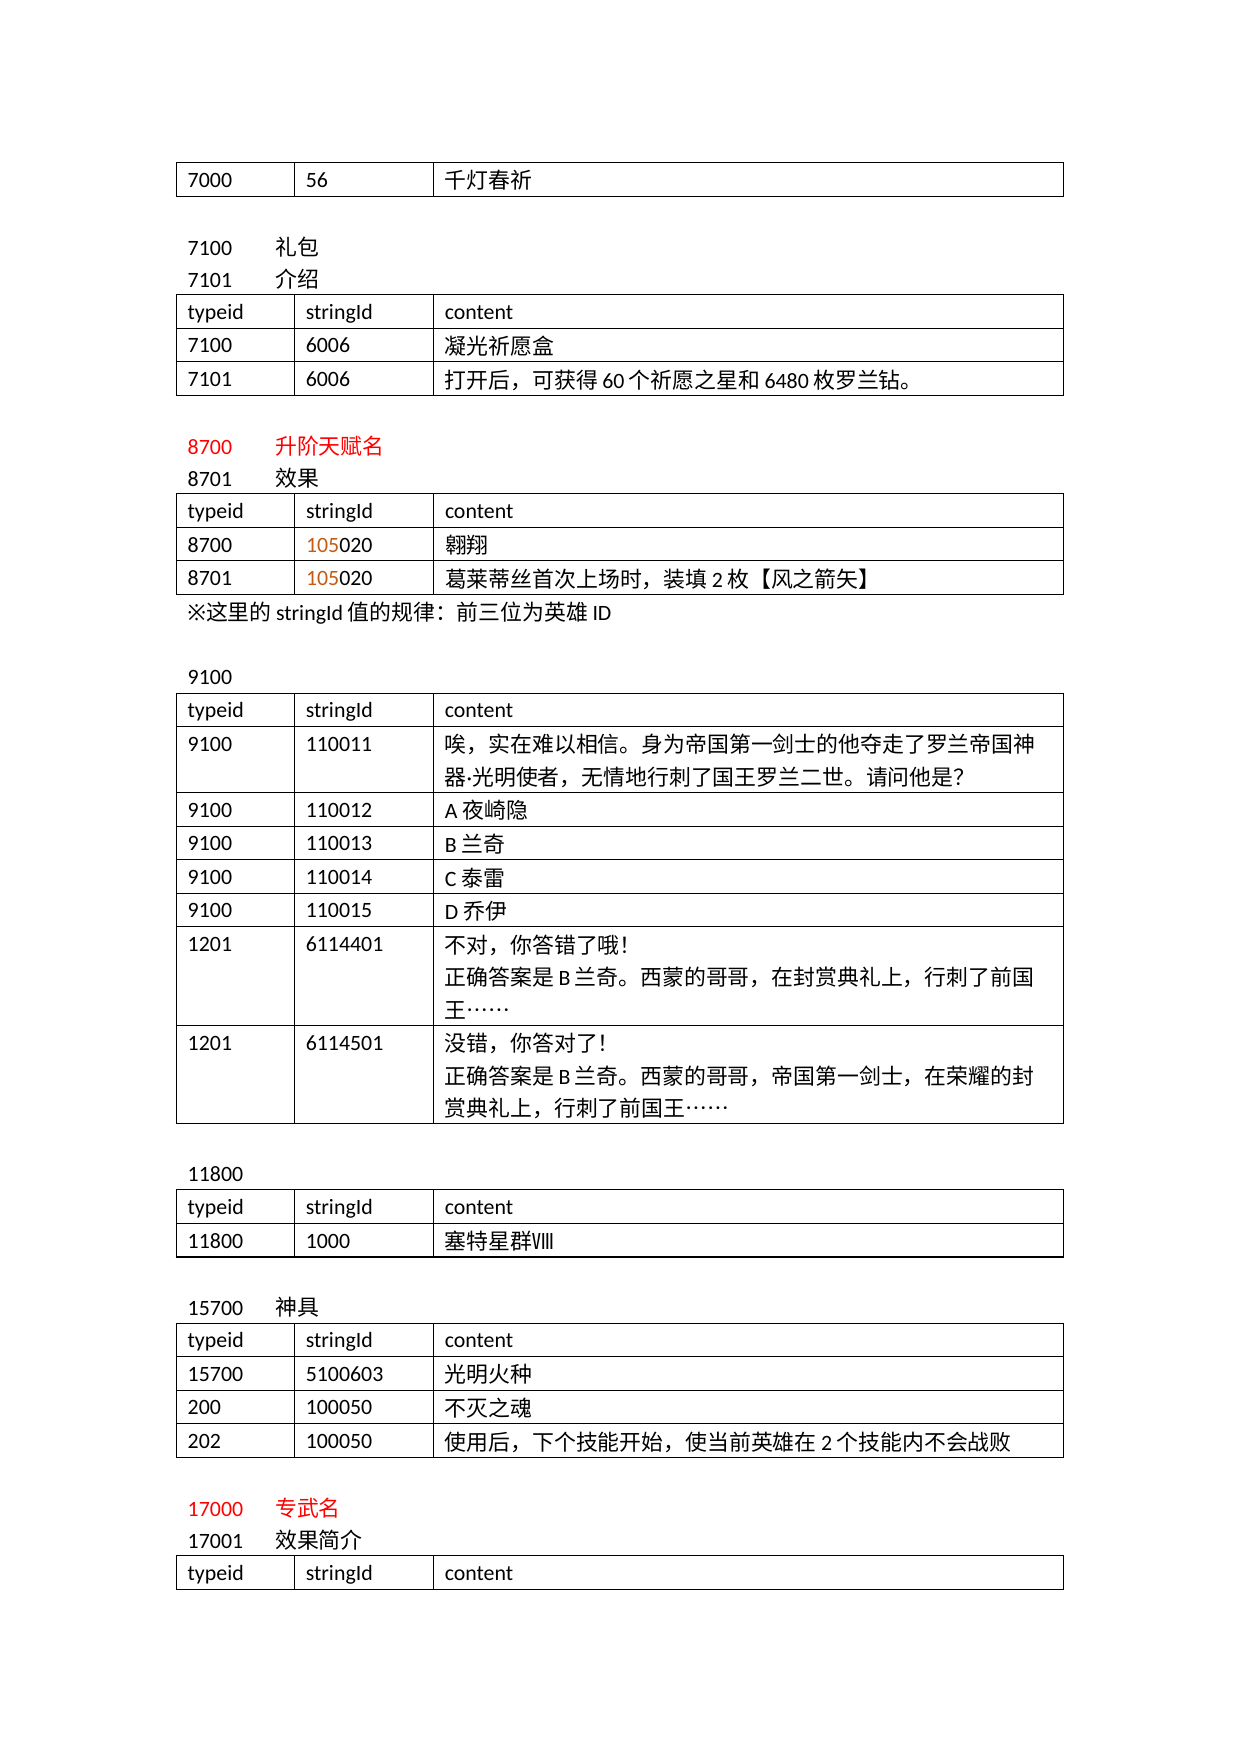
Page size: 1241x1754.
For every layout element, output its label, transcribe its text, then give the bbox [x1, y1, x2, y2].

list 17000 专武名 [187, 1490, 1053, 1523]
table_header content [434, 1556, 1063, 1589]
table_cell 9100 [177, 827, 294, 859]
table_cell 9100 [177, 860, 294, 893]
table_cell 11800 [177, 1224, 294, 1256]
table_header stringId [295, 1190, 433, 1223]
table_header typeid [177, 1556, 294, 1589]
table_cell 1201 [177, 927, 294, 1025]
table_header stringId [295, 1324, 433, 1356]
list 7101 介绍 [187, 262, 1053, 294]
table_cell 9100 [177, 727, 294, 792]
table_cell 没错，你答对了！ 正确答案是B兰奇。西蒙的哥哥，帝国第一剑士，在荣耀的封赏典礼上，行刺了前国王…… [434, 1026, 1063, 1123]
table_header content [434, 1324, 1063, 1356]
list 9100 [187, 660, 1053, 692]
table_cell 光明火种 [434, 1357, 1063, 1389]
table_cell 200 [177, 1391, 294, 1423]
table_cell 110011 [295, 727, 433, 792]
table_cell 不对，你答错了哦！ 正确答案是B兰奇。西蒙的哥哥，在封赏典礼上，行刺了前国王…… [434, 927, 1063, 1025]
table_cell 千灯春祈 [434, 163, 1063, 196]
table_header content [434, 694, 1063, 726]
table_cell 凝光祈愿盒 [434, 329, 1063, 361]
list 11800 [187, 1157, 1053, 1189]
list ※这里的stringId值的规律：前三位为英雄ID [187, 595, 1053, 627]
table_cell 6006 [295, 329, 433, 361]
table_cell 100050 [295, 1424, 433, 1457]
table_cell 5100603 [295, 1357, 433, 1389]
table_cell 110013 [295, 827, 433, 859]
table_header stringId [295, 494, 433, 527]
list 8700 升阶天赋名 [187, 428, 1053, 461]
table_cell 202 [177, 1424, 294, 1457]
table_cell 110015 [295, 894, 433, 926]
table_cell 7100 [177, 329, 294, 361]
list 8701 效果 [187, 461, 1053, 493]
table_cell 15700 [177, 1357, 294, 1389]
list 7100 礼包 [187, 229, 1053, 262]
list 15700 神具 [187, 1290, 1053, 1322]
table_cell 翱翔 [434, 528, 1063, 560]
table_cell 7000 [177, 163, 294, 196]
table_header typeid [177, 694, 294, 726]
table_cell 1000 [295, 1224, 433, 1256]
table_header content [434, 494, 1063, 527]
table_cell 8701 [177, 561, 294, 594]
table_header typeid [177, 494, 294, 527]
table_header typeid [177, 1324, 294, 1356]
list 17001 效果简介 [187, 1523, 1053, 1555]
table_cell 不灭之魂 [434, 1391, 1063, 1423]
table_cell 1201 [177, 1026, 294, 1123]
table_cell A 夜崎隐 [434, 793, 1063, 826]
table_cell 100050 [295, 1391, 433, 1423]
table_cell 使用后，下个技能开始，使当前英雄在2个技能内不会战败 [434, 1424, 1063, 1457]
table_cell 6006 [295, 362, 433, 395]
table_cell 唉，实在难以相信。身为帝国第一剑士的他夺走了罗兰帝国神器·光明使者，无情地行刺了国王罗兰二世。请问他是？ [434, 727, 1063, 792]
table_cell 105020 [295, 561, 433, 594]
table_cell 56 [295, 163, 433, 196]
table_header content [434, 295, 1063, 328]
table_header stringId [295, 694, 433, 726]
table_cell 6114401 [295, 927, 433, 1025]
table_cell 塞特星群Ⅷ [434, 1224, 1063, 1256]
table_cell 8700 [177, 528, 294, 560]
table_header typeid [177, 1190, 294, 1223]
table_cell 葛莱蒂丝首次上场时，装填2枚【风之箭矢】 [434, 561, 1063, 594]
table_cell 105020 [295, 528, 433, 560]
table_cell B 兰奇 [434, 827, 1063, 859]
table_header content [434, 1190, 1063, 1223]
table_cell 打开后，可获得60个祈愿之星和6480枚罗兰钻。 [434, 362, 1063, 395]
table_cell 110014 [295, 860, 433, 893]
table_header stringId [295, 295, 433, 328]
table_cell 6114501 [295, 1026, 433, 1123]
table_cell C 泰雷 [434, 860, 1063, 893]
table_cell 110012 [295, 793, 433, 826]
table_cell 9100 [177, 793, 294, 826]
table_cell D 乔伊 [434, 894, 1063, 926]
table_header stringId [295, 1556, 433, 1589]
table_header typeid [177, 295, 294, 328]
table_cell 9100 [177, 894, 294, 926]
table_cell 7101 [177, 362, 294, 395]
